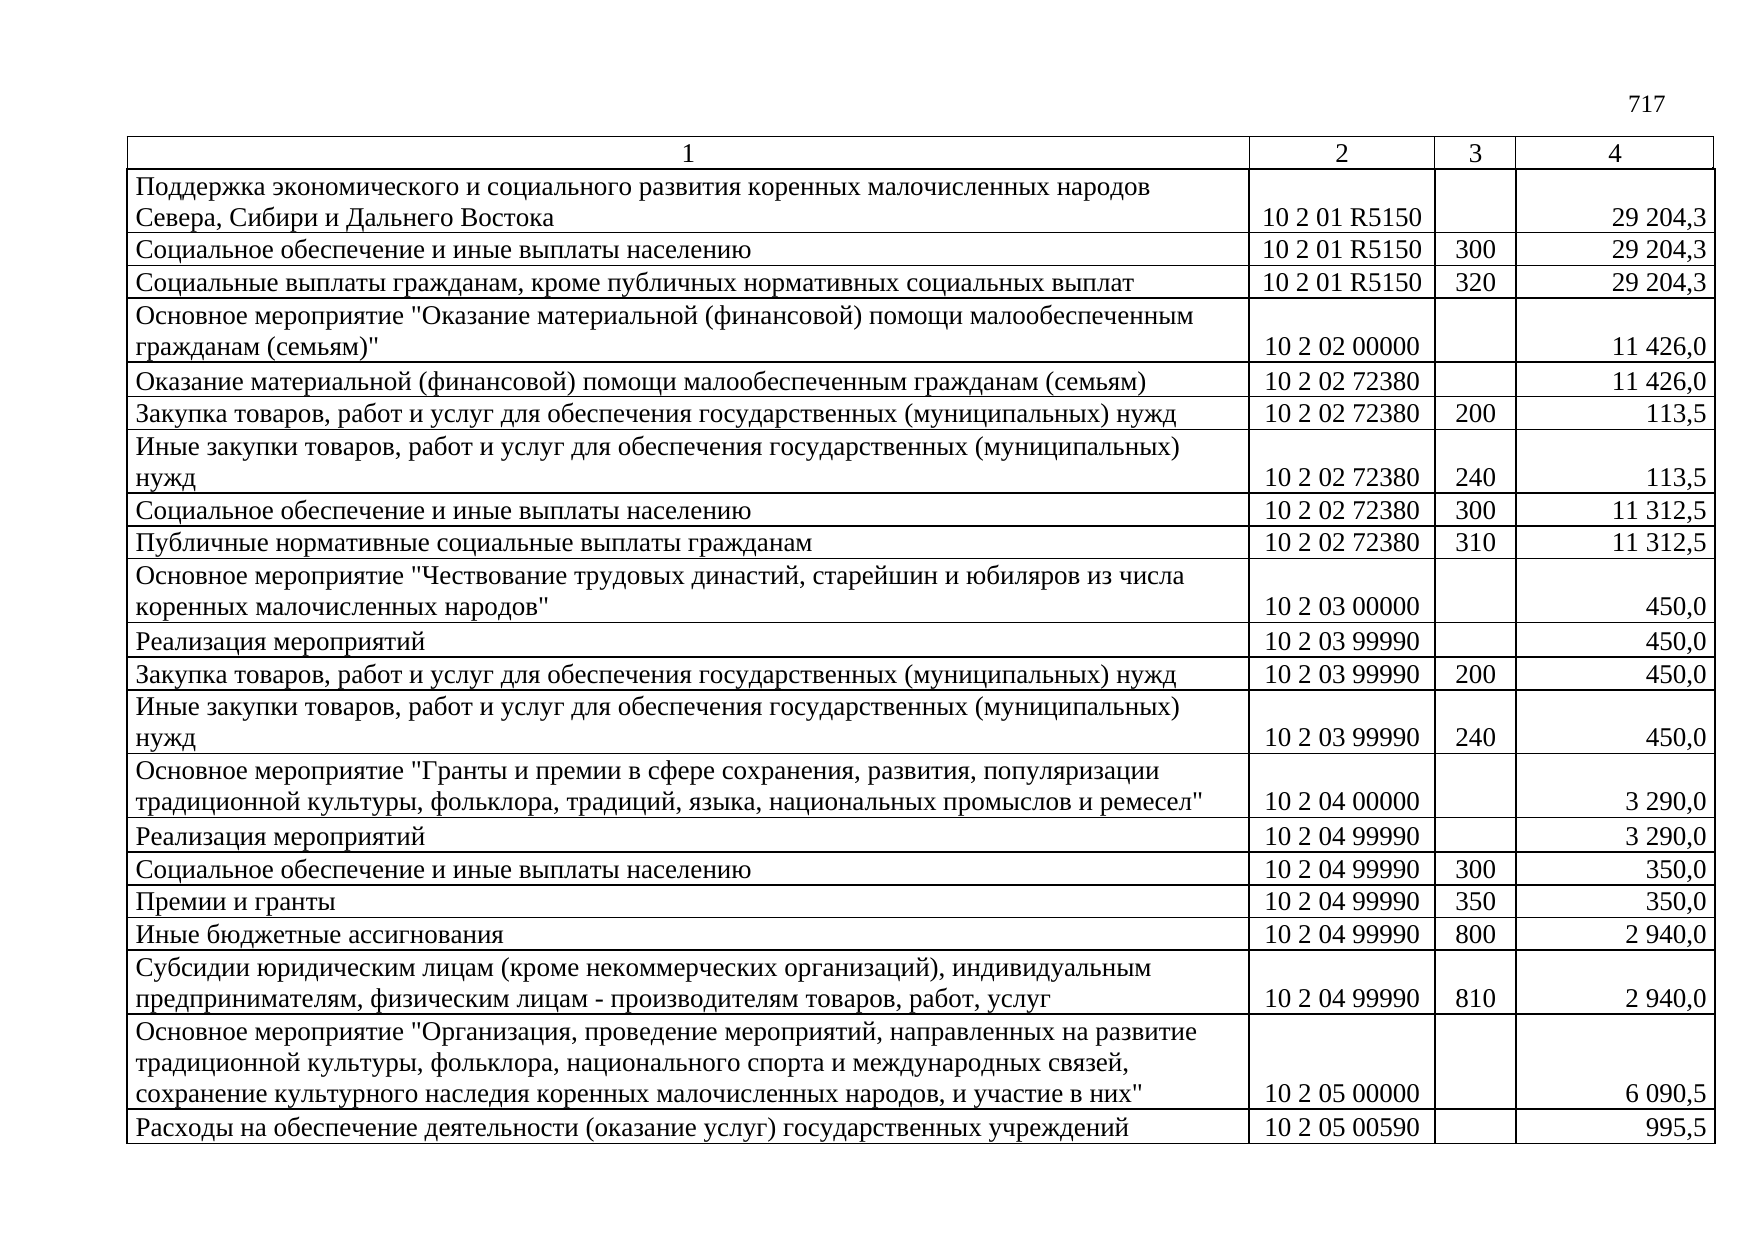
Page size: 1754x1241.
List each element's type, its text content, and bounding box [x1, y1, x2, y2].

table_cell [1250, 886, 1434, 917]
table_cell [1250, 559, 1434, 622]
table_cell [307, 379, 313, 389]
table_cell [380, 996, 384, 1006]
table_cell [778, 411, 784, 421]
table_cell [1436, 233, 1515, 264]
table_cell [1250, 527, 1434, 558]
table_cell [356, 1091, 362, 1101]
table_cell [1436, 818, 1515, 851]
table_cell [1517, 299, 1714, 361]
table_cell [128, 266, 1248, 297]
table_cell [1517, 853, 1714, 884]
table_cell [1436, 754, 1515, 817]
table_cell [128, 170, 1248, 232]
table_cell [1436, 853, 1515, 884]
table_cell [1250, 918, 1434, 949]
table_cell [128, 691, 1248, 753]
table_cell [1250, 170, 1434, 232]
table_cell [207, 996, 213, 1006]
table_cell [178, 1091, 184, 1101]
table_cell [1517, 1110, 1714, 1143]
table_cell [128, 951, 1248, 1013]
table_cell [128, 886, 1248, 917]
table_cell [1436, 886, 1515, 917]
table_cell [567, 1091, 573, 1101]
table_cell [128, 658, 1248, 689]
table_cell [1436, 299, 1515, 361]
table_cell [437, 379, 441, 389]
table_header 4 [1516, 137, 1713, 168]
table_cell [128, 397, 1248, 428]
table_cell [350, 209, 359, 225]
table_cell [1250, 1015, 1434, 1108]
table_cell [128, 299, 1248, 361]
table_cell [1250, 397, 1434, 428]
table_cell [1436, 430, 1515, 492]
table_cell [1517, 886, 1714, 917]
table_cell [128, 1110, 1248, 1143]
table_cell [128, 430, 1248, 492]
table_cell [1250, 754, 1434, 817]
table_header 1 [128, 137, 1249, 168]
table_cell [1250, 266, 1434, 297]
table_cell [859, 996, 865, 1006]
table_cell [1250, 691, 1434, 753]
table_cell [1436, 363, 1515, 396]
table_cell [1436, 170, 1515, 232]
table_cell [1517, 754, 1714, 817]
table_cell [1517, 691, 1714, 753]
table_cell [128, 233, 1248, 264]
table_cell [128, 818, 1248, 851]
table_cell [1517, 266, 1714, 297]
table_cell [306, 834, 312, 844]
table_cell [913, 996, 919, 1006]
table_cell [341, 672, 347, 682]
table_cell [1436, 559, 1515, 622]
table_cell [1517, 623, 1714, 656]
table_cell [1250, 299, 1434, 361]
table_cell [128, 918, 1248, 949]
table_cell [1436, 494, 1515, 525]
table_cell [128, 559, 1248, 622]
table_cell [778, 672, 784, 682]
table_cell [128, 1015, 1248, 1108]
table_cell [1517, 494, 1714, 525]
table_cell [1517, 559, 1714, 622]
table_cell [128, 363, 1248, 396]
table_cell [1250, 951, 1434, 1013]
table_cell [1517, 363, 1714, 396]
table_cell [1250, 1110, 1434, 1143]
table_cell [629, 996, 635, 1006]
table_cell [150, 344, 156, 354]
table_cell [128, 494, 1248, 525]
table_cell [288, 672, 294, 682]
table_header 2 [1250, 137, 1434, 168]
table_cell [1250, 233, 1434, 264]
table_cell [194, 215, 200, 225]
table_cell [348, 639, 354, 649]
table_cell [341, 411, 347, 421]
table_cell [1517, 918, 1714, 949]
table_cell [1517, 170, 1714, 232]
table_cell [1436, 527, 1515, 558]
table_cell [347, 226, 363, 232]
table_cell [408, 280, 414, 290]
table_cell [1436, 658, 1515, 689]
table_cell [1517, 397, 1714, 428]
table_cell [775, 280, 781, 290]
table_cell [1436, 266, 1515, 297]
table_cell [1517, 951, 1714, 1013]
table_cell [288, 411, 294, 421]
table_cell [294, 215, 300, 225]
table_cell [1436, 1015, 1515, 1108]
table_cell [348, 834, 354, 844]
table_header 3 [1435, 137, 1515, 168]
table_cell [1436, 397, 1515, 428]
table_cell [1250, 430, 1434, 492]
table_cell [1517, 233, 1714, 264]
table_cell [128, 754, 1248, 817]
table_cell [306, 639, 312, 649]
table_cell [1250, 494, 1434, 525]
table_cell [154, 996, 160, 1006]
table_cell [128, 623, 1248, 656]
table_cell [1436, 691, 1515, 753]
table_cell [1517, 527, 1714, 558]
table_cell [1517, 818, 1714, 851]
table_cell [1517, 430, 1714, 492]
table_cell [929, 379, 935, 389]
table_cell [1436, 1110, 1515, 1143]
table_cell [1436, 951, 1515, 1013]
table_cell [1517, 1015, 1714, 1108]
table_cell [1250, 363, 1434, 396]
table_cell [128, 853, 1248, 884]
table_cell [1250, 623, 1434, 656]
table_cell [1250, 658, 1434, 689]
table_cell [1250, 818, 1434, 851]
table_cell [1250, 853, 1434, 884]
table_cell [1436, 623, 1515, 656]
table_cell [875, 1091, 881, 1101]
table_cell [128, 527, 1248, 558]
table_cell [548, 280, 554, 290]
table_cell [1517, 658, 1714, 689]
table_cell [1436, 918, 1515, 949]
